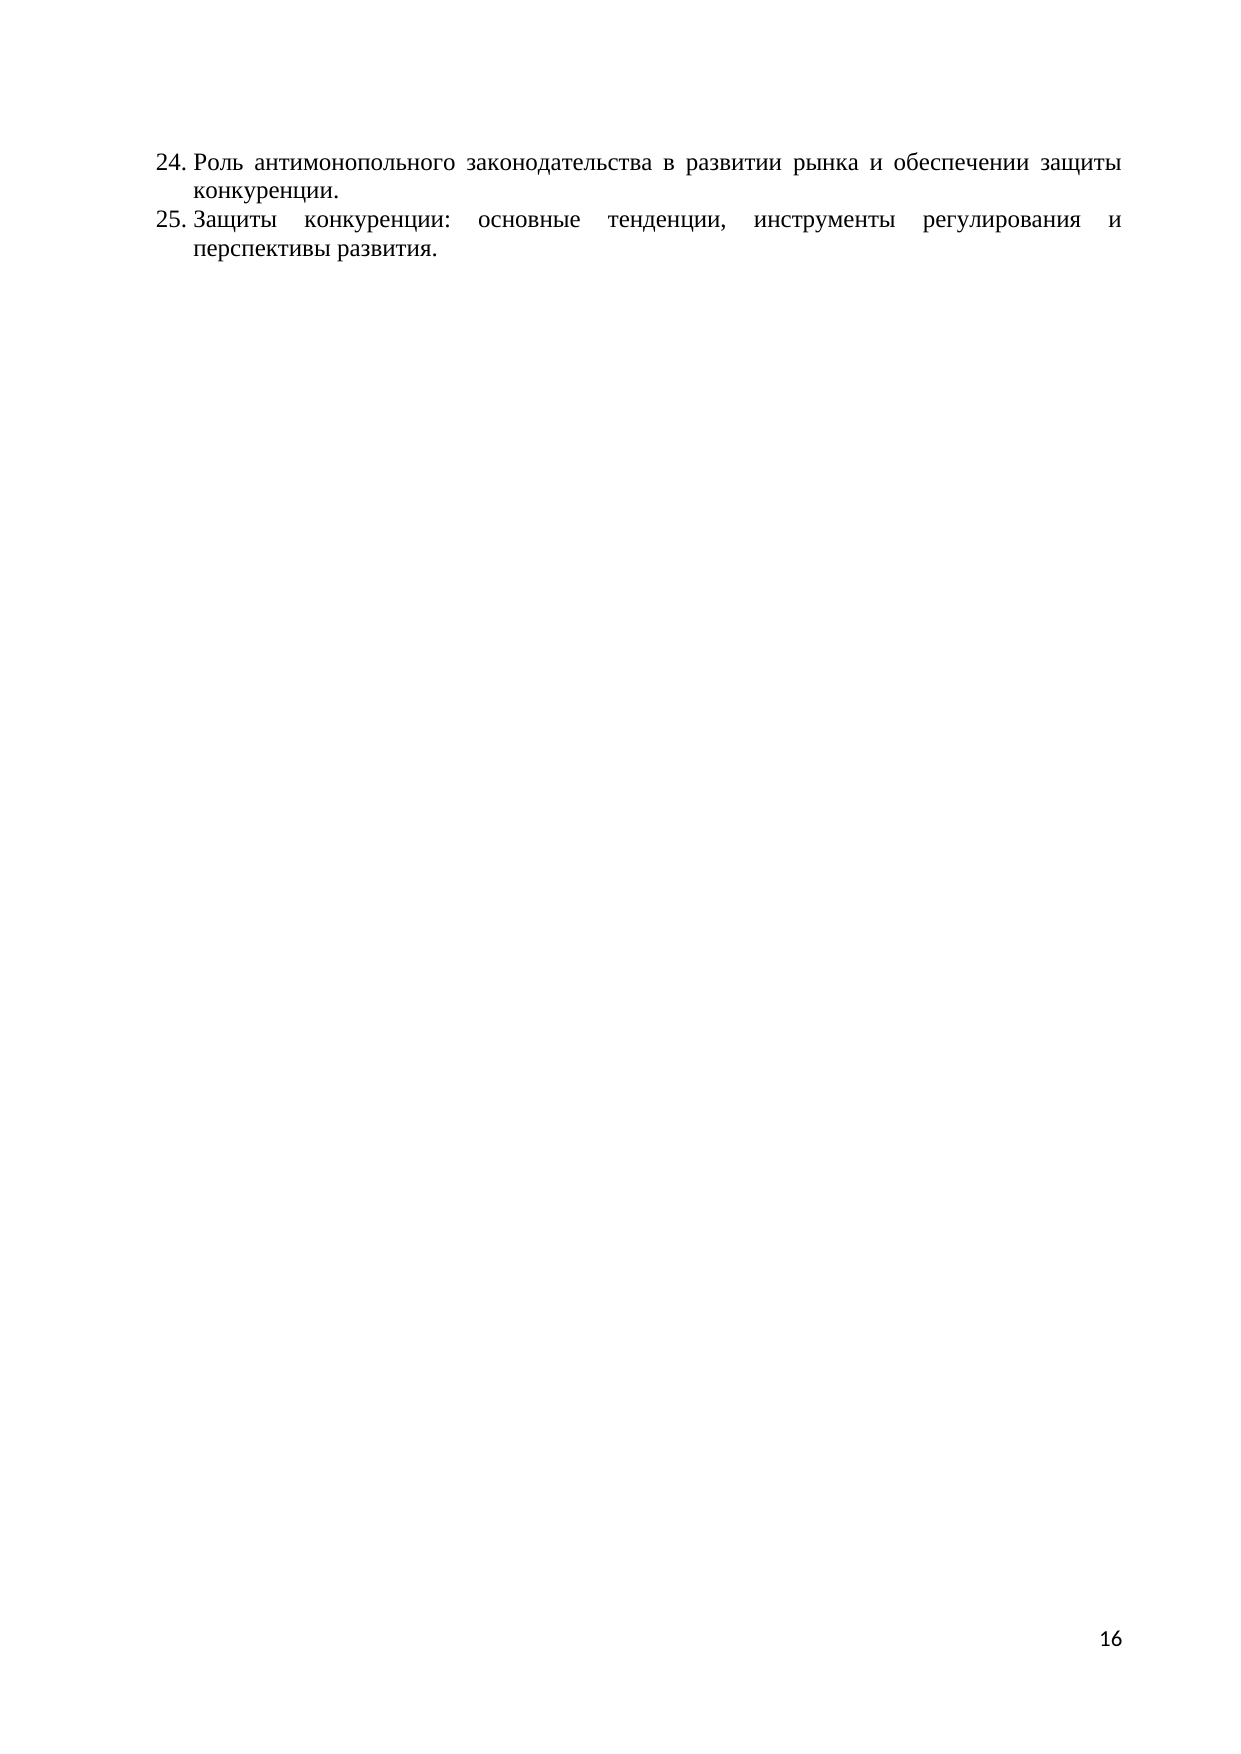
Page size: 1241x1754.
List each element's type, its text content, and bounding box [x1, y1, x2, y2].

list Роль антимонопольного законодательства в развитии рынка и обеспечении защиты конкуренции. [156, 147, 1122, 204]
list Защиты конкуренции: основные тенденции, инструменты регулирования и перспективы развития. [156, 204, 1122, 262]
